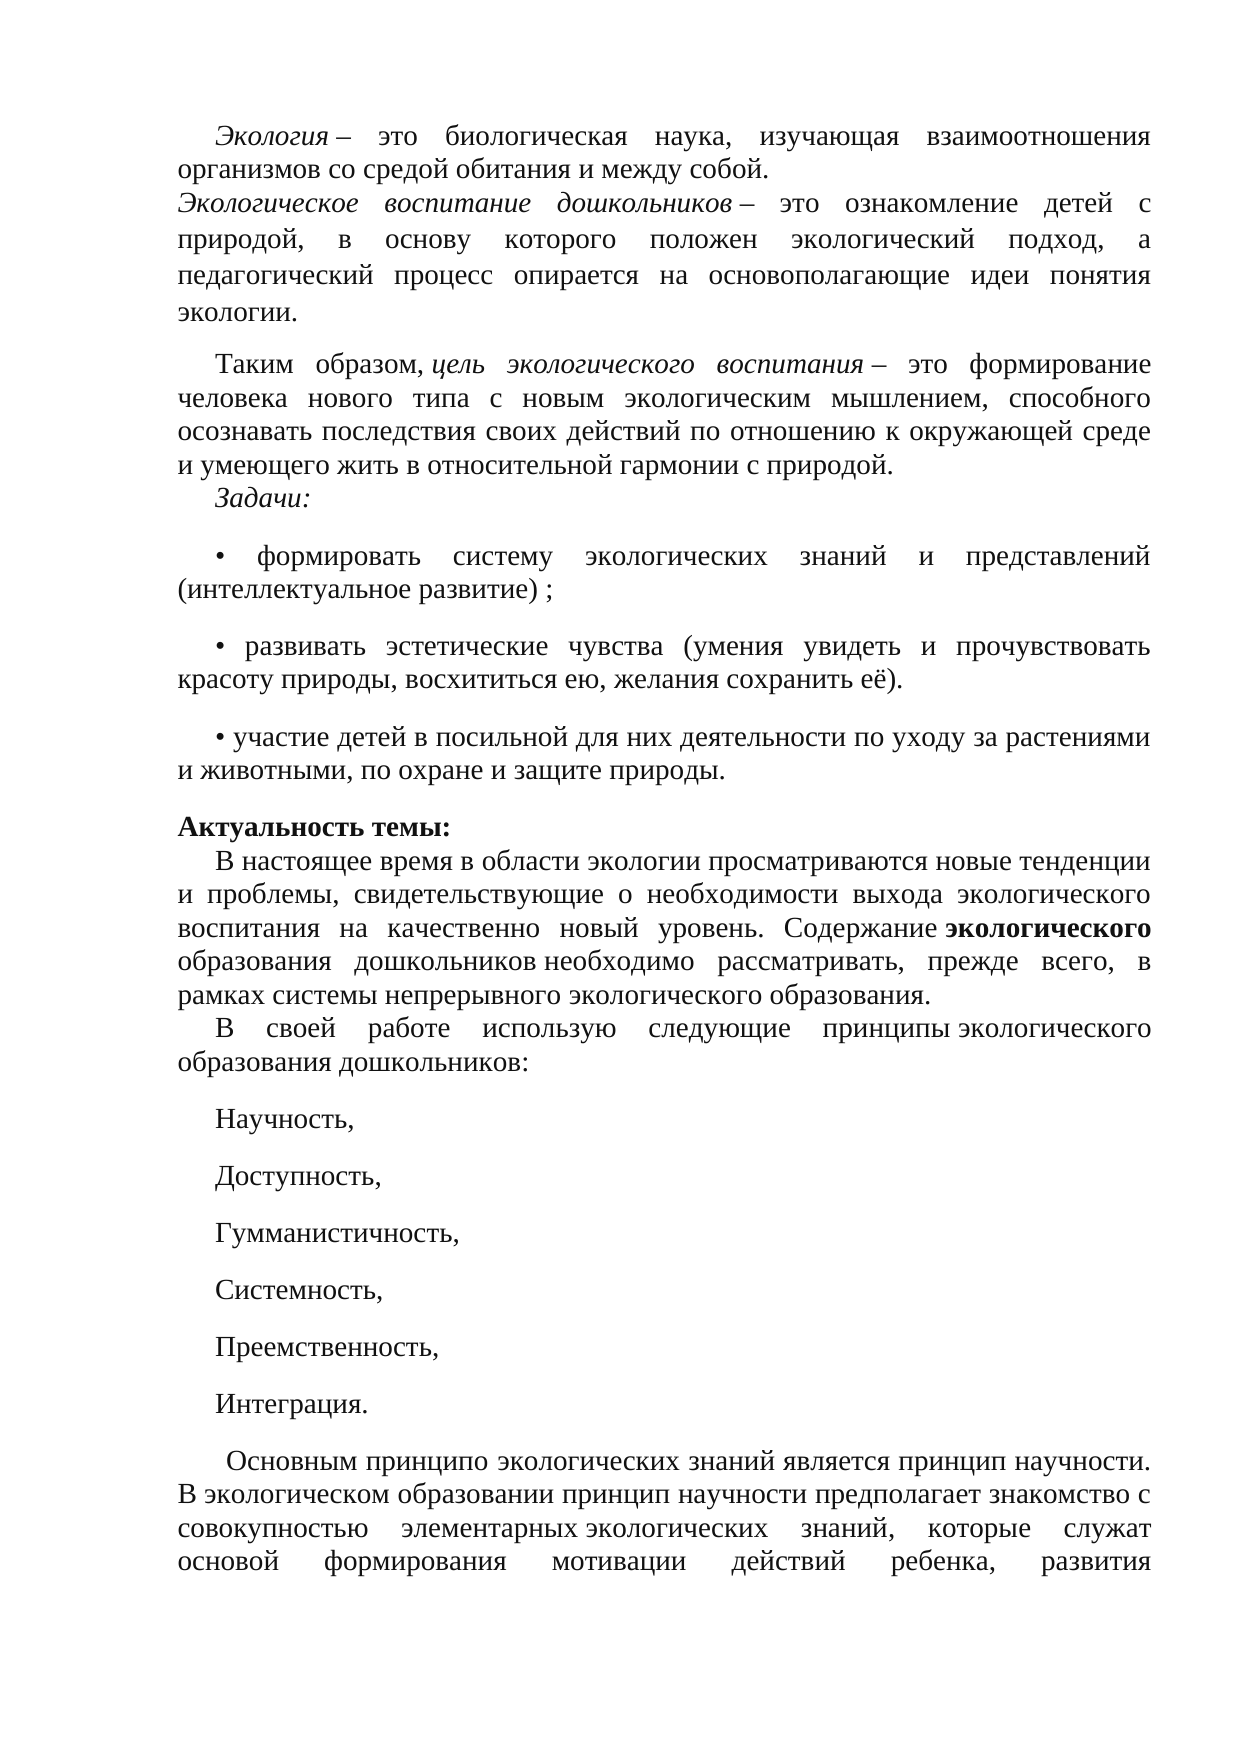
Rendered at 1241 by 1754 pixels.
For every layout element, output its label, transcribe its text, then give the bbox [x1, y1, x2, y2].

text Преемственность, [177, 1329, 1152, 1362]
text Актуальность темы: [177, 809, 1152, 843]
text Научность, [177, 1101, 1152, 1134]
text Гумманистичность, [177, 1215, 1152, 1248]
text В своей работе использую следующие принципы экологического образования дошкольников: [177, 1010, 1152, 1077]
text В настоящее время в области экологии просматриваются новые тенденции и проблемы, свидетельствующие о необходимости выхода экологического воспитания на качественно новый уровень. Содержание экологического образования дошкольников необходимо рассматривать, прежде всего, в рамках системы непрерывного экологического образования. [177, 843, 1152, 1010]
text Доступность, [177, 1158, 1152, 1191]
text • участие детей в посильной для них деятельности по уходу за растениями и животными, по охране и защите природы. [177, 719, 1152, 786]
text • формировать систему экологических знаний и представлений (интеллектуальное развитие) ; [177, 538, 1152, 605]
text Задачи: [177, 481, 1152, 514]
text Интеграция. [177, 1386, 1152, 1419]
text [177, 1443, 1152, 1577]
text Системность, [177, 1272, 1152, 1305]
text Экология – это биологическая наука, изучающая взаимоотношения организмов со средой обитания и между собой. [177, 118, 1152, 185]
text Таким образом, цель экологического воспитания – это формирование человека нового типа с новым экологическим мышлением, способного осознавать последствия своих действий по отношению к окружающей среде и умеющего жить в относительной гармонии с природой. [177, 346, 1152, 481]
text • развивать эстетические чувства (умения увидеть и прочувствовать красоту природы, восхититься ею, желания сохранить её). [177, 628, 1152, 695]
text Экологическое воспитание дошкольников – это ознакомление детей с природой, в основу которого положен экологический подход, а педагогический процесс опирается на основополагающие идеи понятия экологии. [177, 185, 1152, 327]
